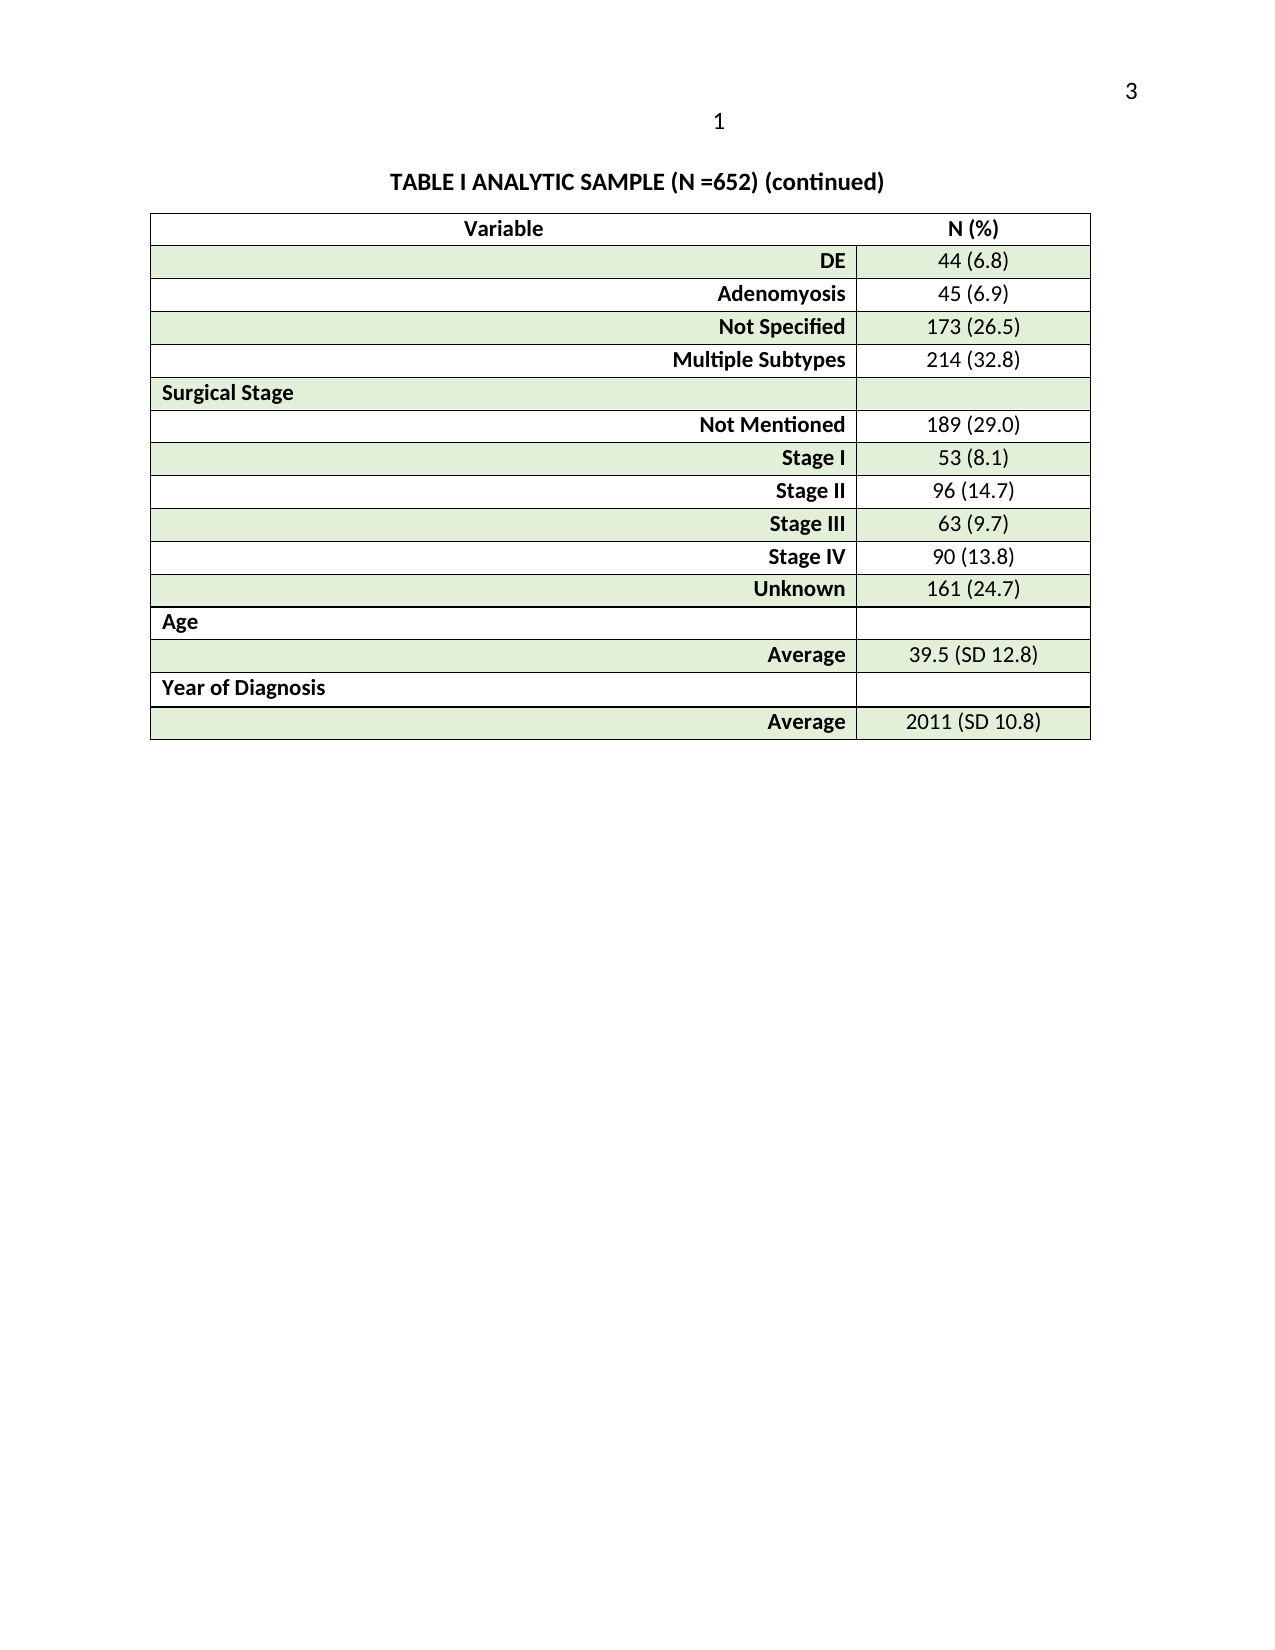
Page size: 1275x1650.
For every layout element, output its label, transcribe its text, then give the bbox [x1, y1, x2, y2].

table_cell Multiple Subtypes [151, 345, 856, 377]
table_cell 2011 (SD 10.8) [857, 708, 1090, 739]
table_cell Stage IV [151, 542, 856, 573]
table_cell Not Mentioned [151, 411, 856, 442]
table_cell Adenomyosis [151, 279, 856, 311]
table_cell Average [151, 708, 856, 739]
table_cell DE [151, 246, 856, 278]
table_cell 53 (8.1) [857, 443, 1090, 475]
table_cell [857, 378, 1090, 409]
table_cell Unknown [151, 575, 856, 606]
table_cell 214 (32.8) [857, 345, 1090, 377]
table_cell Stage I [151, 443, 856, 475]
table_cell Not Specified [151, 312, 856, 344]
table_cell 44 (6.8) [857, 246, 1090, 278]
table_header N (%) [857, 214, 1090, 245]
table_cell 90 (13.8) [857, 542, 1090, 573]
table_cell 173 (26.5) [857, 312, 1090, 344]
table_cell [857, 673, 1090, 706]
table_cell Average [151, 640, 856, 672]
table_cell Stage III [151, 509, 856, 541]
table_header Variable [151, 214, 857, 245]
table_cell [857, 608, 1090, 639]
table_cell Stage II [151, 476, 856, 508]
table_cell 39.5 (SD 12.8) [857, 640, 1090, 672]
table_cell Surgical Stage [151, 378, 856, 409]
table_cell Year of Diagnosis [151, 673, 856, 706]
table_cell 189 (29.0) [857, 411, 1090, 442]
text TABLE I ANALYTIC SAMPLE (N =652) (continued) [150, 167, 1125, 197]
table_cell 63 (9.7) [857, 509, 1090, 541]
table_cell 96 (14.7) [857, 476, 1090, 508]
table_cell Age [151, 608, 856, 639]
table_cell 161 (24.7) [857, 575, 1090, 606]
table_cell 45 (6.9) [857, 279, 1090, 311]
